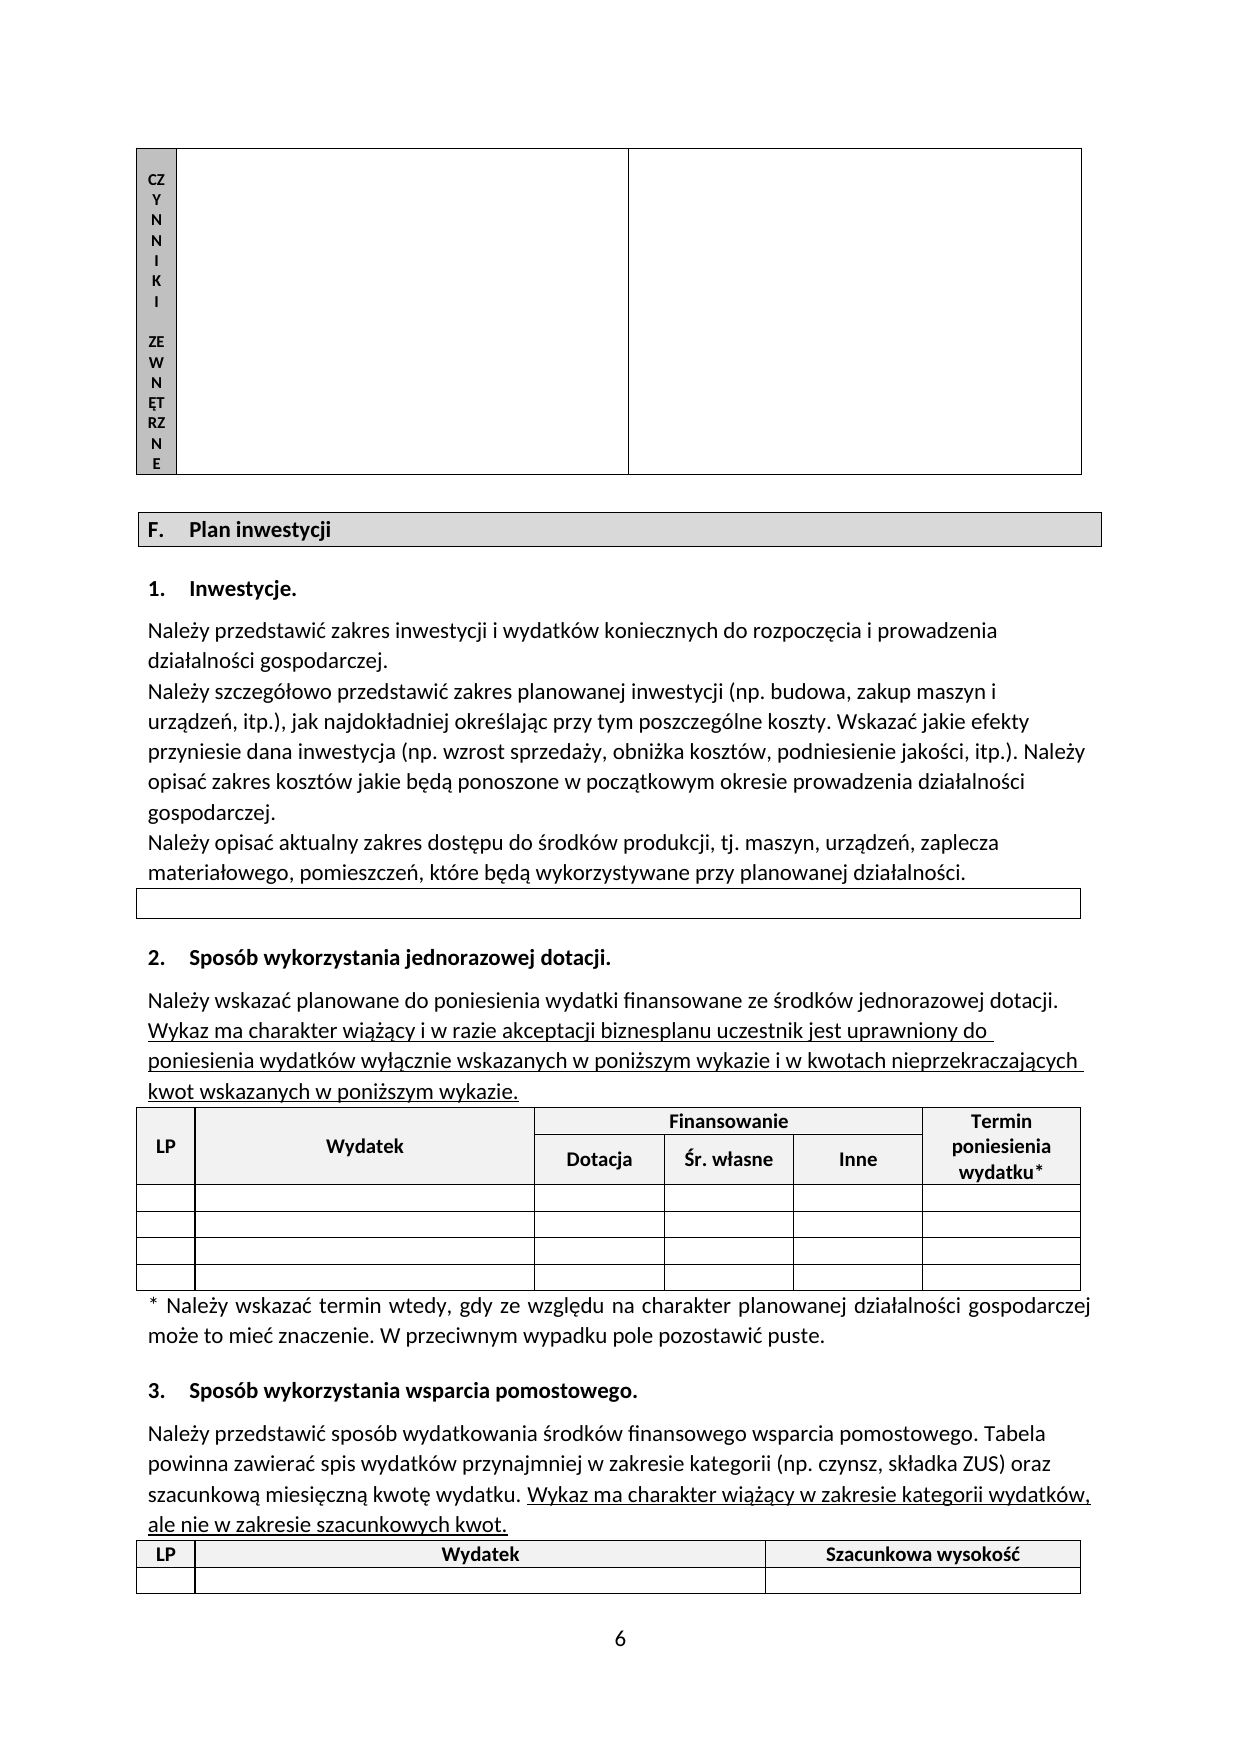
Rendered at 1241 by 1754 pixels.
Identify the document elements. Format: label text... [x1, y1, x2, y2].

table_cell [629, 149, 1081, 474]
table_cell [196, 1238, 534, 1264]
table_cell [196, 1212, 534, 1237]
text 2. Sposób wykorzystania jednorazowej dotacji. [148, 943, 1092, 971]
table_cell [137, 1212, 194, 1237]
text Należy przedstawić zakres inwestycji i wydatków koniecznych do rozpoczęcia i prowadzenia działalności gospodarczej. [148, 616, 1092, 675]
table_header Termin poniesienia wydatku* [923, 1108, 1080, 1184]
table_cell [535, 1238, 664, 1264]
table_cell [177, 149, 628, 474]
table_cell [665, 1265, 793, 1290]
text F. Plan inwestycji [139, 513, 1101, 546]
table_cell [196, 1265, 534, 1290]
table_cell [794, 1238, 922, 1264]
table_header Wydatek [196, 1541, 765, 1567]
text Należy opisać aktualny zakres dostępu do środków produkcji, tj. maszyn, urządzeń, zaplecza materiałowego, pomieszczeń, które będą wykorzystywane przy planowanej działalności. [148, 828, 1092, 886]
table_cell [137, 1185, 194, 1211]
table_cell Inne [794, 1135, 922, 1184]
table_cell [665, 1238, 793, 1264]
table_cell [535, 1185, 664, 1211]
table_header Szacunkowa wysokość [766, 1541, 1080, 1567]
text Należy szczegółowo przedstawić zakres planowanej inwestycji (np. budowa, zakup maszyn i urządzeń, itp.), jak najdokładniej określając przy tym poszczególne koszty. Wskazać jakie efekty przyniesie dana inwestycja (np. wzrost sprzedaży, obniżka kosztów, podniesienie jakości, itp.). Należy opisać zakres kosztów jakie będą ponoszone w początkowym okresie prowadzenia działalności gospodarczej. [148, 677, 1092, 826]
table_header [137, 889, 1080, 917]
table_cell [923, 1185, 1080, 1211]
table_cell [137, 1265, 194, 1290]
table_header LP [137, 1541, 194, 1567]
table_cell [923, 1212, 1080, 1237]
table_cell [794, 1212, 922, 1237]
table_cell [923, 1265, 1080, 1290]
table_cell [794, 1265, 922, 1290]
text Należy wskazać planowane do poniesienia wydatki finansowane ze środków jednorazowej dotacji. Wykaz ma charakter wiążący i w razie akceptacji biznesplanu uczestnik jest uprawniony do poniesienia wydatków wyłącznie wskazanych w poniższym wykazie i w kwotach nieprzekraczających kwot wskazanych w poniższym wykazie. [148, 986, 1092, 1105]
table_cell [137, 1568, 194, 1593]
table_cell [665, 1212, 793, 1237]
table_cell [665, 1185, 793, 1211]
table_cell Dotacja [535, 1135, 664, 1184]
table_cell [794, 1185, 922, 1211]
text Należy przedstawić sposób wydatkowania środków finansowego wsparcia pomostowego. Tabela powinna zawierać spis wydatków przynajmniej w zakresie kategorii (np. czynsz, składka ZUS) oraz szacunkową miesięczną kwotę wydatku. Wykaz ma charakter wiążący w zakresie kategorii wydatków, ale nie w zakresie szacunkowych kwot. [148, 1419, 1092, 1538]
table_header LP [137, 1108, 194, 1184]
text 1. Inwestycje. [148, 574, 1092, 602]
table_header Wydatek [196, 1108, 534, 1184]
table_cell [137, 1238, 194, 1264]
table_cell [766, 1568, 1080, 1593]
table_cell [535, 1212, 664, 1237]
table_cell Śr. własne [665, 1135, 793, 1184]
text 3. Sposób wykorzystania wsparcia pomostowego. [148, 1377, 1092, 1404]
table_cell [923, 1238, 1080, 1264]
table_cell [137, 149, 176, 474]
table_cell [535, 1265, 664, 1290]
table_cell [196, 1185, 534, 1211]
text * Należy wskazać termin wtedy, gdy ze względu na charakter planowanej działalności gospodarczej może to mieć znaczenie. W przeciwnym wypadku pole pozostawić puste. [148, 1291, 1092, 1349]
table_cell [196, 1568, 765, 1593]
table_header Finansowanie [535, 1108, 922, 1133]
